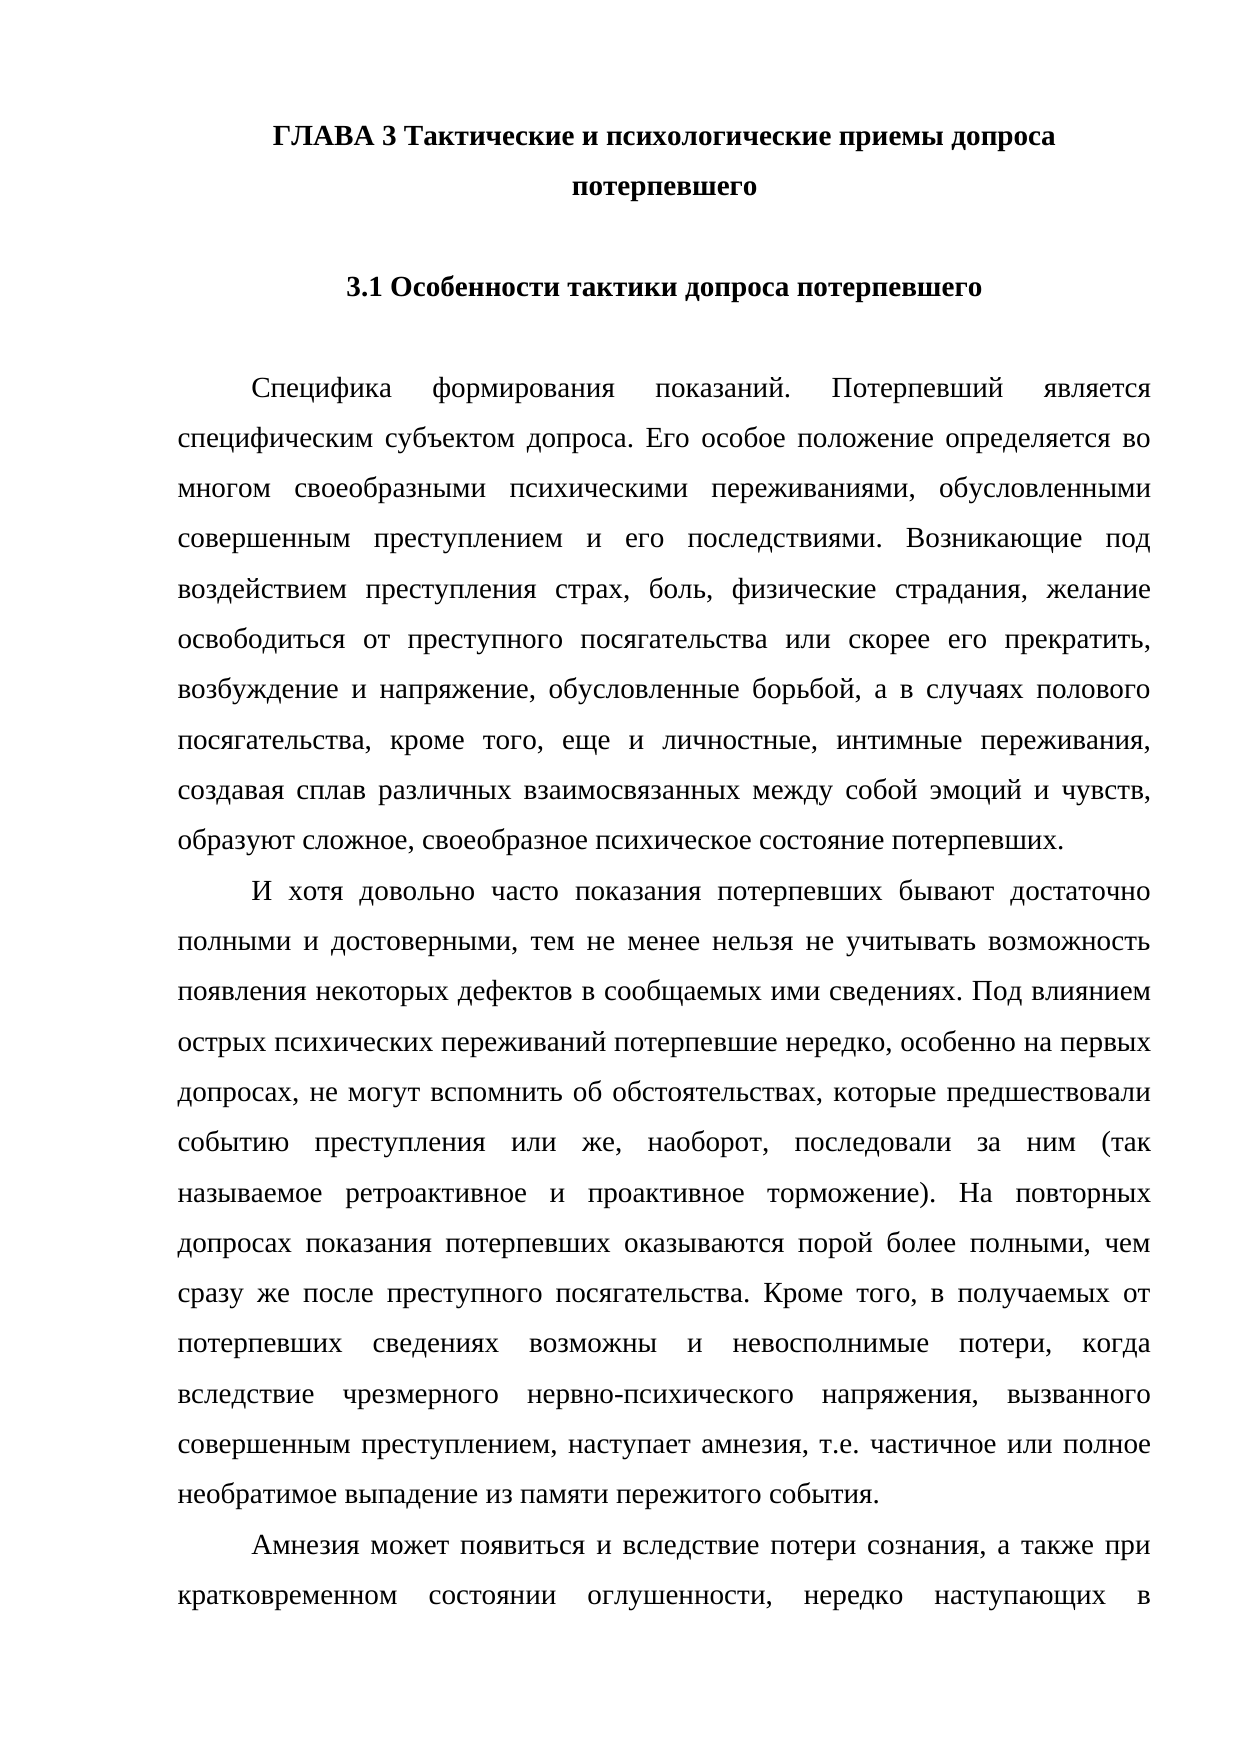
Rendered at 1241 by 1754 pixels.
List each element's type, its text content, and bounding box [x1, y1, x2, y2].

text Специфика формирования показаний. Потерпевший является специфическим субъектом допроса. Его особое положение определяется во многом своеобразными психическими переживаниями, обусловленными совершенным преступлением и его последствиями. Возникающие под воздействием преступления страх, боль, физические страдания, желание освободиться от преступного посягательства или скорее его прекратить, возбуждение и напряжение, обусловленные борьбой, а в случаях полового посягательства, кроме того, еще и личностные, интимные переживания, создавая сплав различных взаимосвязанных между собой эмоций и чувств, образуют сложное, своеобразное психическое состояние потерпевших. [177, 370, 1152, 856]
text ГЛАВА 3 Тактические и психологические приемы допроса потерпевшего [177, 118, 1152, 202]
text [177, 1527, 1152, 1611]
text 3.1 Особенности тактики допроса потерпевшего [177, 269, 1152, 303]
text И хотя довольно часто показания потерпевших бывают достаточно полными и достоверными, тем не менее нельзя не учитывать возможность появления некоторых дефектов в сообщаемых ими сведениях. Под влиянием острых психических переживаний потерпевшие нередко, особенно на первых допросах, не могут вспомнить об обстоятельствах, которые предшествовали событию преступления или же, наоборот, последовали за ним (так называемое ретроактивное и проактивное торможение). На повторных допросах показания потерпевших оказываются порой более полными, чем сразу же после преступного посягательства. Кроме того, в получаемых от потерпевших сведениях возможны и невосполнимые потери, когда вследствие чрезмерного нервно-психического напряжения, вызванного совершенным преступлением, наступает амнезия, т.е. частичное или полное необратимое выпадение из памяти пережитого события. [177, 873, 1152, 1510]
